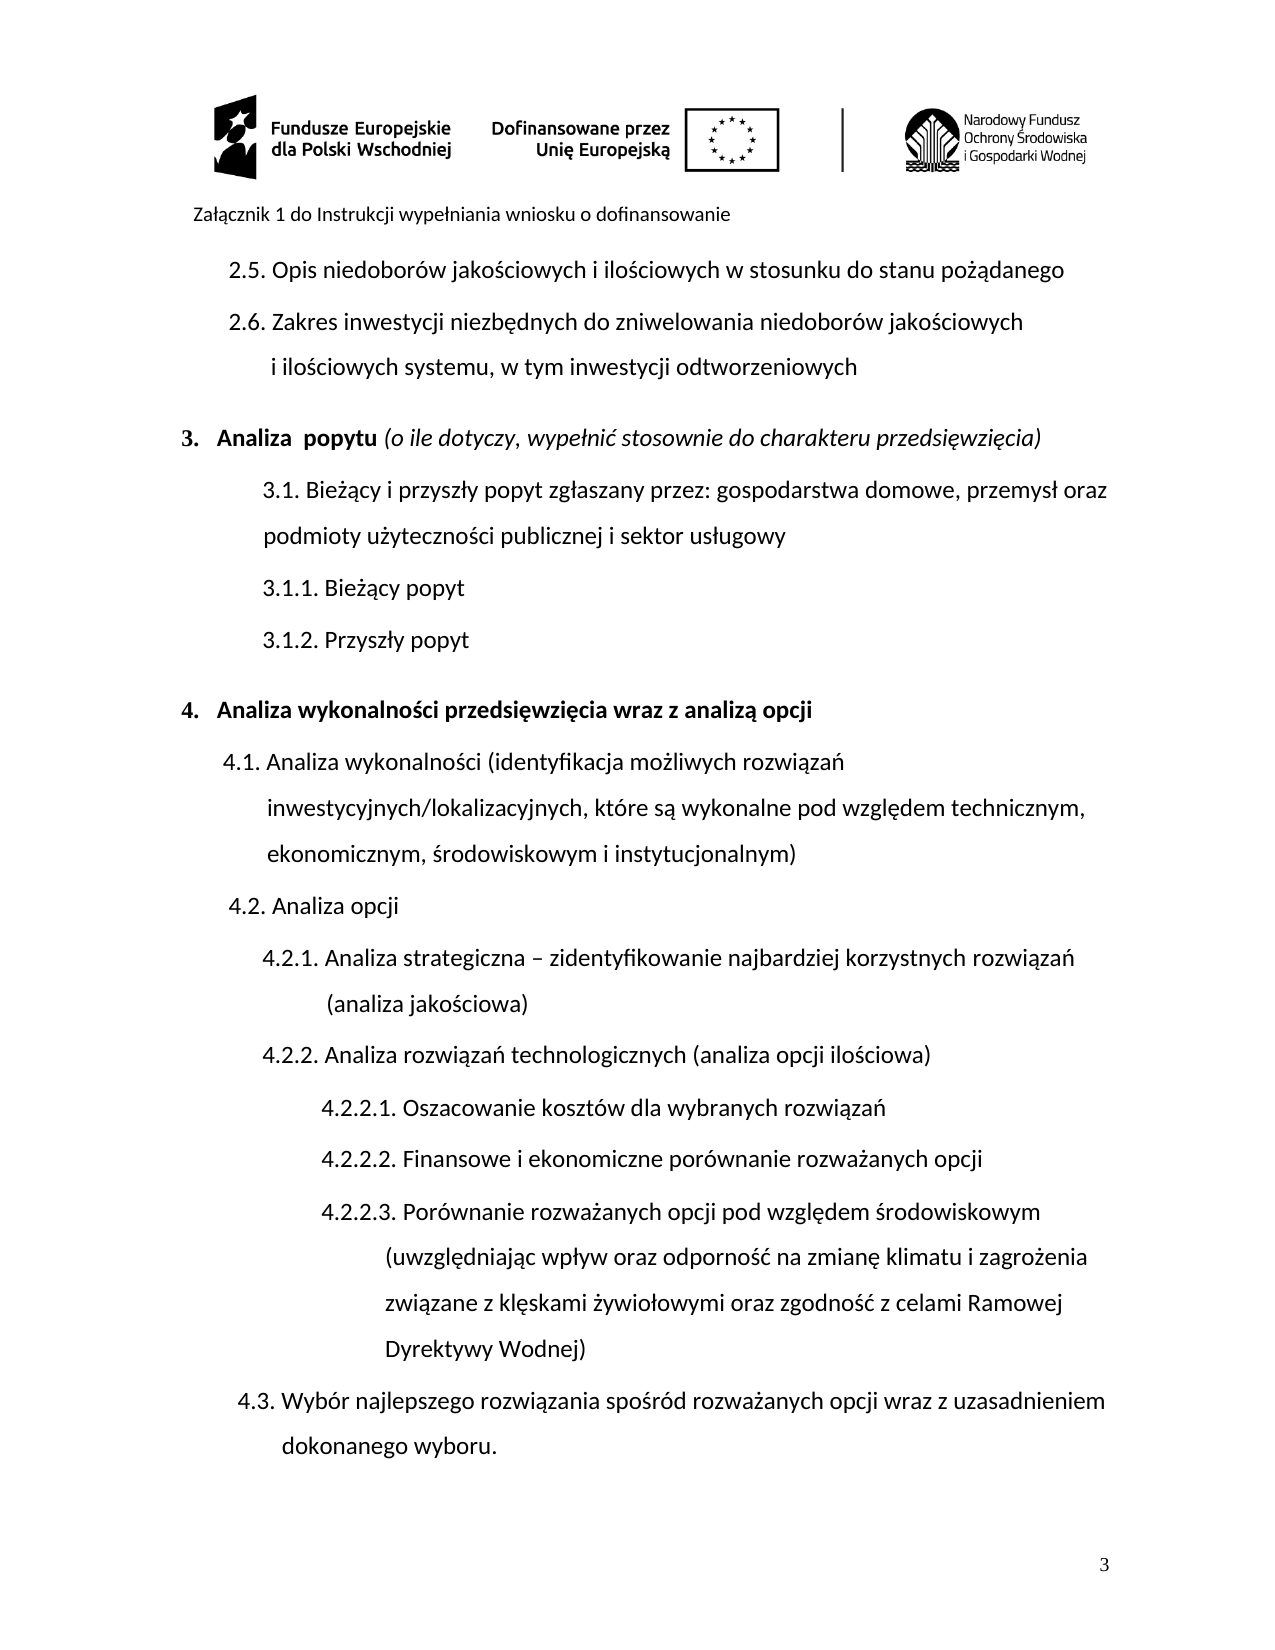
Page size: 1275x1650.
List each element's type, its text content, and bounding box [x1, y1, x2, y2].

text 4.1. Analiza wykonalności (identyfikacja możliwych rozwiązań inwestycyjnych/lokalizacyjnych, które są wykonalne pod względem technicznym, ekonomicznym, środowiskowym i instytucjonalnym) [223, 747, 1109, 868]
text 2.5. Opis niedoborów jakościowych i ilościowych w stosunku do stanu pożądanego [228, 254, 1109, 284]
text 4.2.2.2. Finansowe i ekonomiczne porównanie rozważanych opcji [321, 1144, 1109, 1174]
text 4.2.2.3. Porównanie rozważanych opcji pod względem środowiskowym (uwzględniając wpływ oraz odporność na zmianę klimatu i zagrożenia związane z klęskami żywiołowymi oraz zgodność z celami Ramowej Dyrektywy Wodnej) [321, 1196, 1109, 1363]
text 4.2.2. Analiza rozwiązań technologicznych (analiza opcji ilościowa) [262, 1040, 1109, 1070]
text 4.2.1. Analiza strategiczna – zidentyfikowanie najbardziej korzystnych rozwiązań (analiza jakościowa) [262, 942, 1109, 1018]
text 4.3. Wybór najlepszego rozwiązania spośród rozważanych opcji wraz z uzasadnieniem dokonanego wyboru. [237, 1385, 1109, 1461]
text 3.1.1. Bieżący popyt [262, 572, 1109, 602]
text 3.1.2. Przyszły popyt [262, 624, 1109, 654]
text 4.2.2.1. Oszacowanie kosztów dla wybranych rozwiązań [321, 1092, 1109, 1122]
text 2.6. Zakres inwestycji niezbędnych do zniwelowania niedoborów jakościowych i ilościowych systemu, w tym inwestycji odtworzeniowych [228, 306, 1109, 382]
subtitle Analiza wykonalności przedsięwzięcia wraz z analizą opcji [181, 694, 1109, 725]
picture [193, 73, 1110, 201]
subtitle Analiza popytu (o ile dotyczy, wypełnić stosownie do charakteru przedsięwzięcia) [181, 422, 1109, 453]
text 3.1. Bieżący i przyszły popyt zgłaszany przez: gospodarstwa domowe, przemysł oraz podmioty użyteczności publicznej i sektor usługowy [262, 474, 1109, 550]
text 4.2. Analiza opcji [228, 890, 1109, 921]
